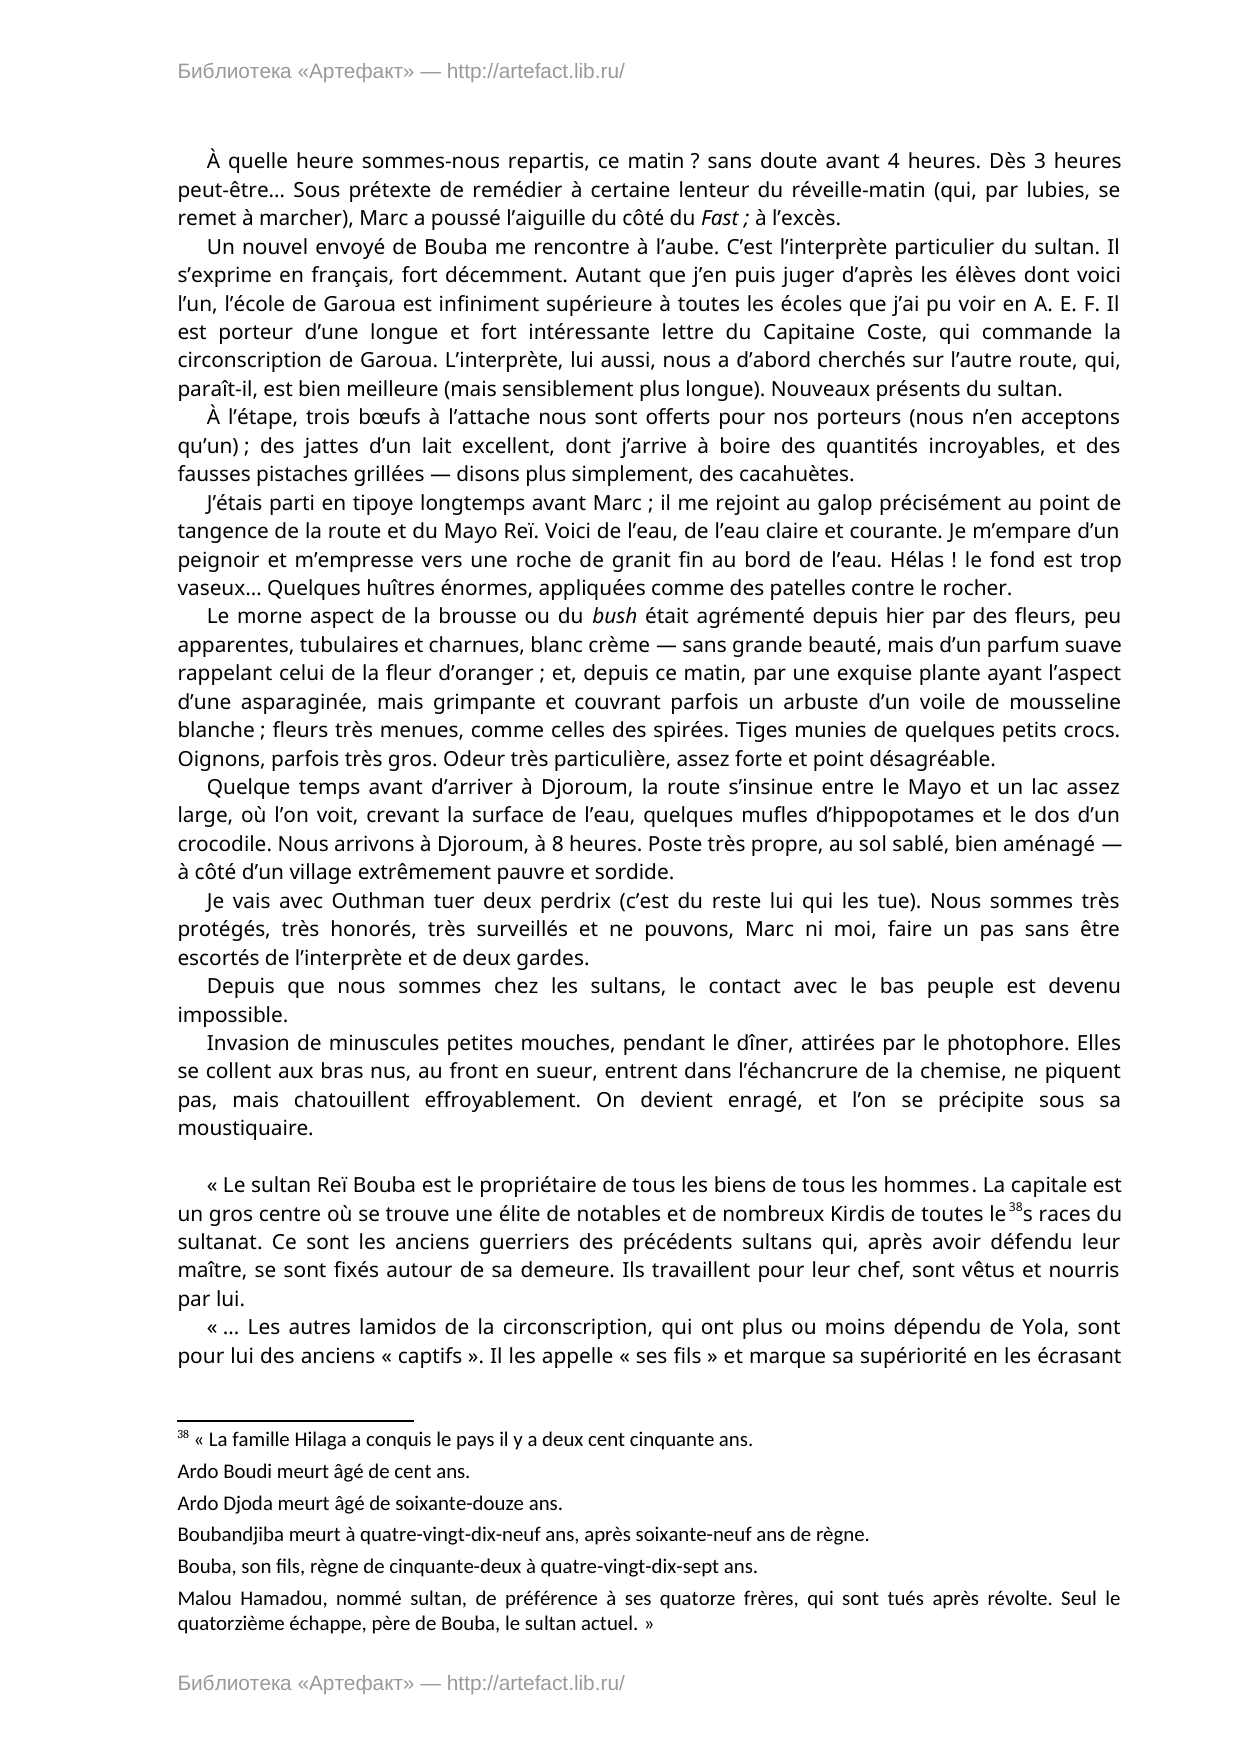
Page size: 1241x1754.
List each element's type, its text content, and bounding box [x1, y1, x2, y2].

text Je vais avec Outhman tuer deux perdrix (c’est du reste lui qui les tue). Nous sommes très protégés, très honorés, très surveillés et ne pouvons, Marc ni moi, faire un pas sans être escortés de l’interprète et de deux gardes. [177, 886, 1122, 971]
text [177, 1312, 1122, 1369]
text Un nouvel envoyé de Bouba me rencontre à l’aube. C’est l’interprète particulier du sultan. Il s’exprime en français, fort décemment. Autant que j’en puis juger d’après les élèves dont voici l’un, l’école de Garoua est infiniment supérieure à toutes les écoles que j’ai pu voir en A. E. F. Il est porteur d’une longue et fort intéressante lettre du Capitaine Coste, qui commande la circonscription de Garoua. L’interprète, lui aussi, nous a d’abord cherchés sur l’autre route, qui, paraît-il, est bien meilleure (mais sensiblement plus longue). Nouveaux présents du sultan. [177, 232, 1122, 402]
text Depuis que nous sommes chez les sultans, le contact avec le bas peuple est devenu impossible. [177, 971, 1122, 1028]
text À l’étape, trois bœufs à l’attache nous sont offerts pour nos porteurs (nous n’en acceptons qu’un) ; des jattes d’un lait excellent, dont j’arrive à boire des quantités incroyables, et des fausses pistaches grillées — disons plus simplement, des cacahuètes. [177, 402, 1122, 488]
text Le morne aspect de la brousse ou du bush était agrémenté depuis hier par des fleurs, peu apparentes, tubulaires et charnues, blanc crème — sans grande beauté, mais d’un parfum suave rappelant celui de la fleur d’oranger ; et, depuis ce matin, par une exquise plante ayant l’aspect d’une asparaginée, mais grimpante et couvrant parfois un arbuste d’un voile de mousseline blanche ; fleurs très menues, comme celles des spirées. Tiges munies de quelques petits crocs. Oignons, parfois très gros. Odeur très particulière, assez forte et point désagréable. [177, 602, 1122, 772]
text À quelle heure sommes-nous repartis, ce matin ? sans doute avant 4 heures. Dès 3 heures peut-être… Sous prétexte de remédier à certaine lenteur du réveille-matin (qui, par lubies, se remet à marcher), Marc a poussé l’aiguille du côté du Fast ; à l’excès. [177, 147, 1122, 232]
text Quelque temps avant d’arriver à Djoroum, la route s’insinue entre le Mayo et un lac assez large, où l’on voit, crevant la surface de l’eau, quelques mufles d’hippopotames et le dos d’un crocodile. Nous arrivons à Djoroum, à 8 heures. Poste très propre, au sol sablé, bien aménagé — à côté d’un village extrêmement pauvre et sordide. [177, 772, 1122, 886]
text Invasion de minuscules petites mouches, pendant le dîner, attirées par le photophore. Elles se collent aux bras nus, au front en sueur, entrent dans l’échancrure de la chemise, ne piquent pas, mais chatouillent effroyablement. On devient enragé, et l’on se précipite sous sa moustiquaire. [177, 1028, 1122, 1142]
text J’étais parti en tipoye longtemps avant Marc ; il me rejoint au galop précisément au point de tangence de la route et du Mayo Reï. Voici de l’eau, de l’eau claire et courante. Je m’empare d’un peignoir et m’empresse vers une roche de granit fin au bord de l’eau. Hélas ! le fond est trop vaseux… Quelques huîtres énormes, appliquées comme des patelles contre le rocher. [177, 488, 1122, 602]
text « Le sultan Reï Bouba est le propriétaire de tous les biens de tous les hommes. La capitale est un gros centre où se trouve une élite de notables et de nombreux Kirdis de toutes les races du sultanat. Ce sont les anciens guerriers des précédents sultans qui, après avoir défendu leur maître, se sont fixés autour de sa demeure. Ils travaillent pour leur chef, sont vêtus et nourris par lui. [177, 1170, 1122, 1312]
